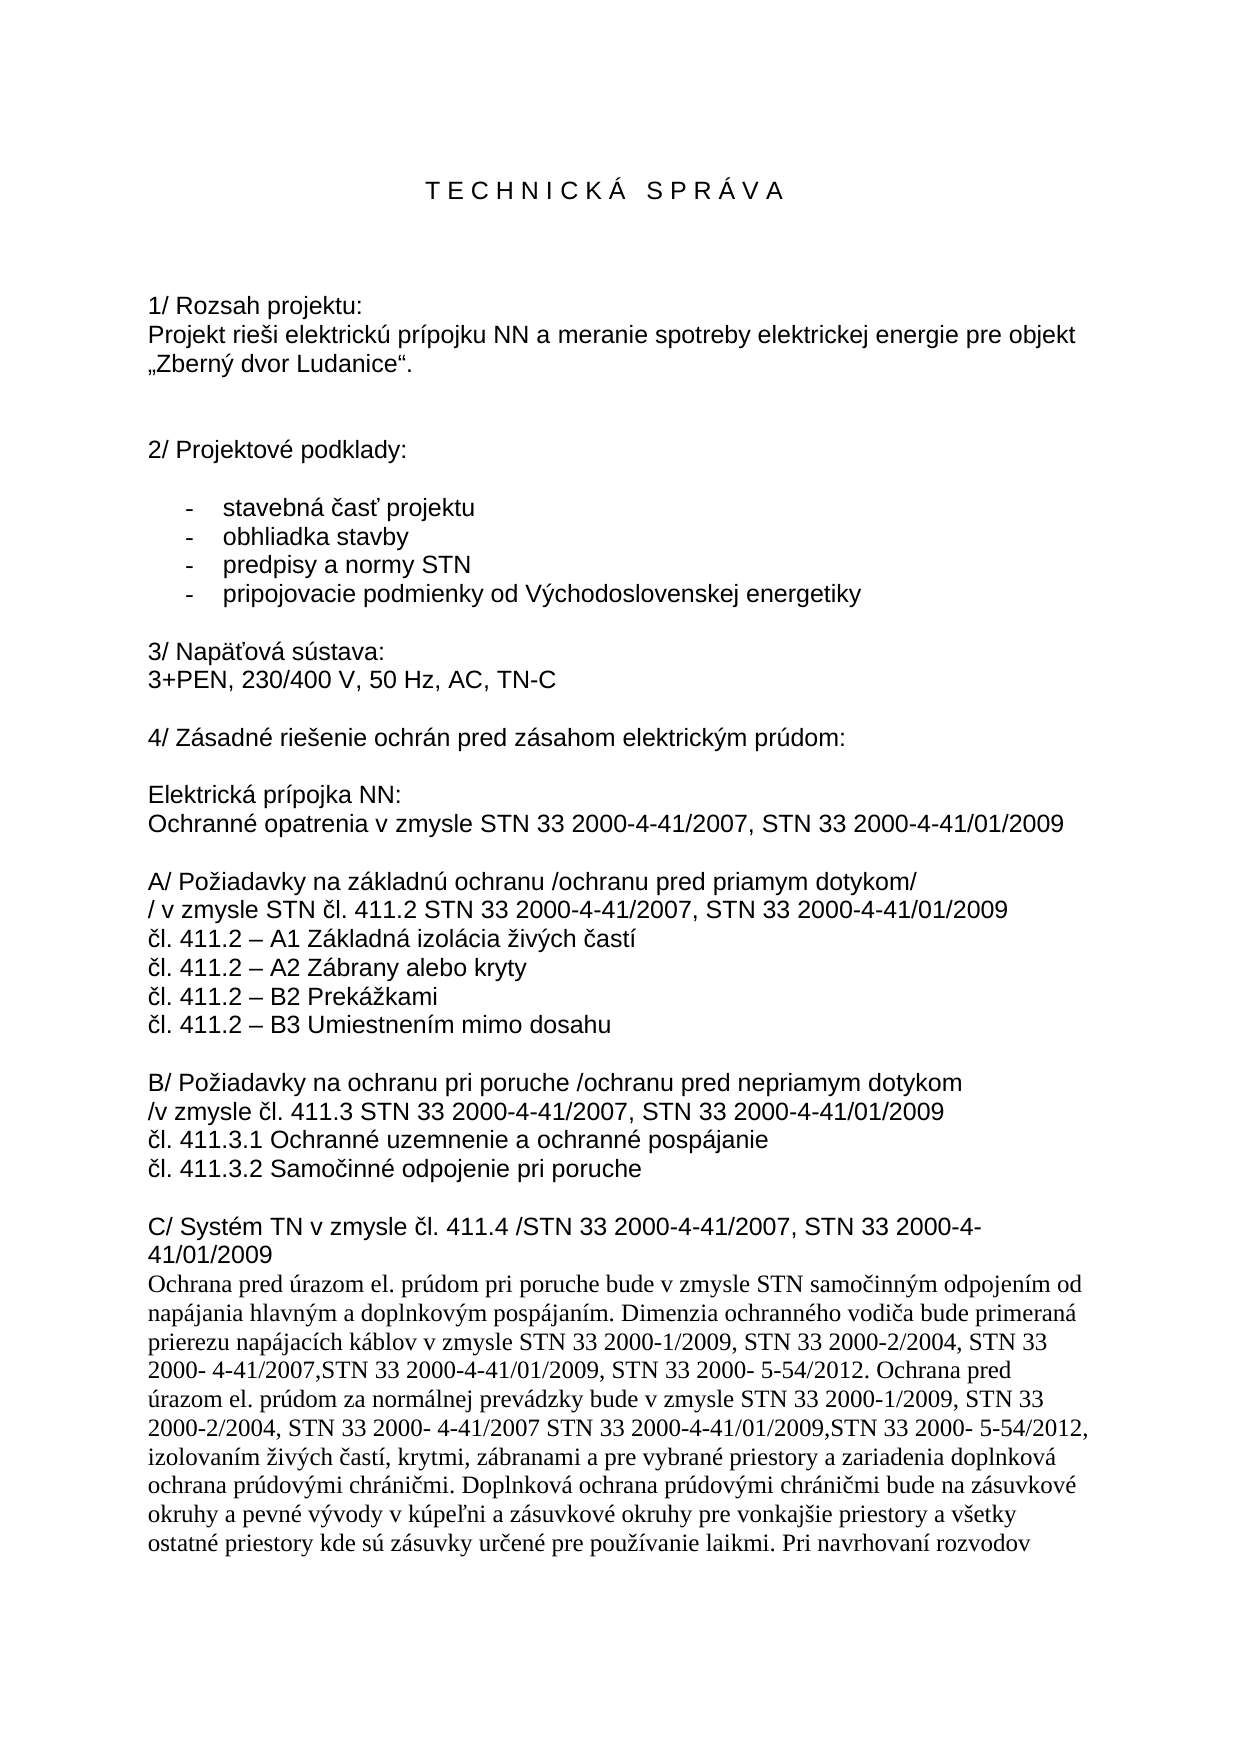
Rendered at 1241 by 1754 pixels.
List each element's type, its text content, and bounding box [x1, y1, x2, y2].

text čl. 411.3.1 Ochranné uzemnenie a ochranné pospájanie [148, 1126, 1093, 1154]
text Ochranné opatrenia v zmysle STN 33 2000-4-41/2007, STN 33 2000-4-41/01/2009 [148, 809, 1093, 838]
text B/ Požiadavky na ochranu pri poruche /ochranu pred nepriamym dotykom [148, 1068, 1093, 1097]
text Projekt rieši elektrickú prípojku NN a meranie spotreby elektrickej energie pre objekt „Zberný dvor Ludanice“. [148, 320, 1093, 378]
text čl. 411.2 – A2 Zábrany alebo kryty [148, 953, 1093, 982]
text T E C H N I C K Á S P R Á V A [148, 176, 1093, 205]
text čl. 411.2 – B3 Umiestnením mimo dosahu [148, 1011, 1093, 1039]
text 4/ Zásadné riešenie ochrán pred zásahom elektrickým prúdom: [148, 723, 1093, 752]
text 3/ Napäťová sústava: [148, 637, 1093, 666]
text /v zmysle čl. 411.3 STN 33 2000-4-41/2007, STN 33 2000-4-41/01/2009 [148, 1097, 1093, 1126]
text 3+PEN, 230/400 V, 50 Hz, AC, TN-C [148, 666, 1093, 694]
text čl. 411.2 – B2 Prekážkami [148, 982, 1093, 1011]
text 1/ Rozsah projektu: [148, 291, 1093, 320]
text čl. 411.2 – A1 Základná izolácia živých častí [148, 924, 1093, 953]
text A/ Požiadavky na základnú ochranu /ochranu pred priamym dotykom/ [148, 867, 1093, 896]
text 41/01/2009 [148, 1241, 1093, 1269]
text Elektrická prípojka NN: [148, 781, 1093, 809]
list stavebná časť projektu [185, 493, 1093, 521]
list pripojovacie podmienky od Východoslovenskej energetiky [185, 579, 1093, 608]
text 2/ Projektové podklady: [148, 435, 1093, 464]
list obhliadka stavby [185, 521, 1093, 550]
text / v zmysle STN čl. 411.2 STN 33 2000-4-41/2007, STN 33 2000-4-41/01/2009 [148, 896, 1093, 924]
list predpisy a normy STN [185, 550, 1093, 579]
text C/ Systém TN v zmysle čl. 411.4 /STN 33 2000-4-41/2007, STN 33 2000-4- [148, 1212, 1093, 1241]
text čl. 411.3.2 Samočinné odpojenie pri poruche [148, 1154, 1093, 1183]
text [148, 1269, 1093, 1557]
